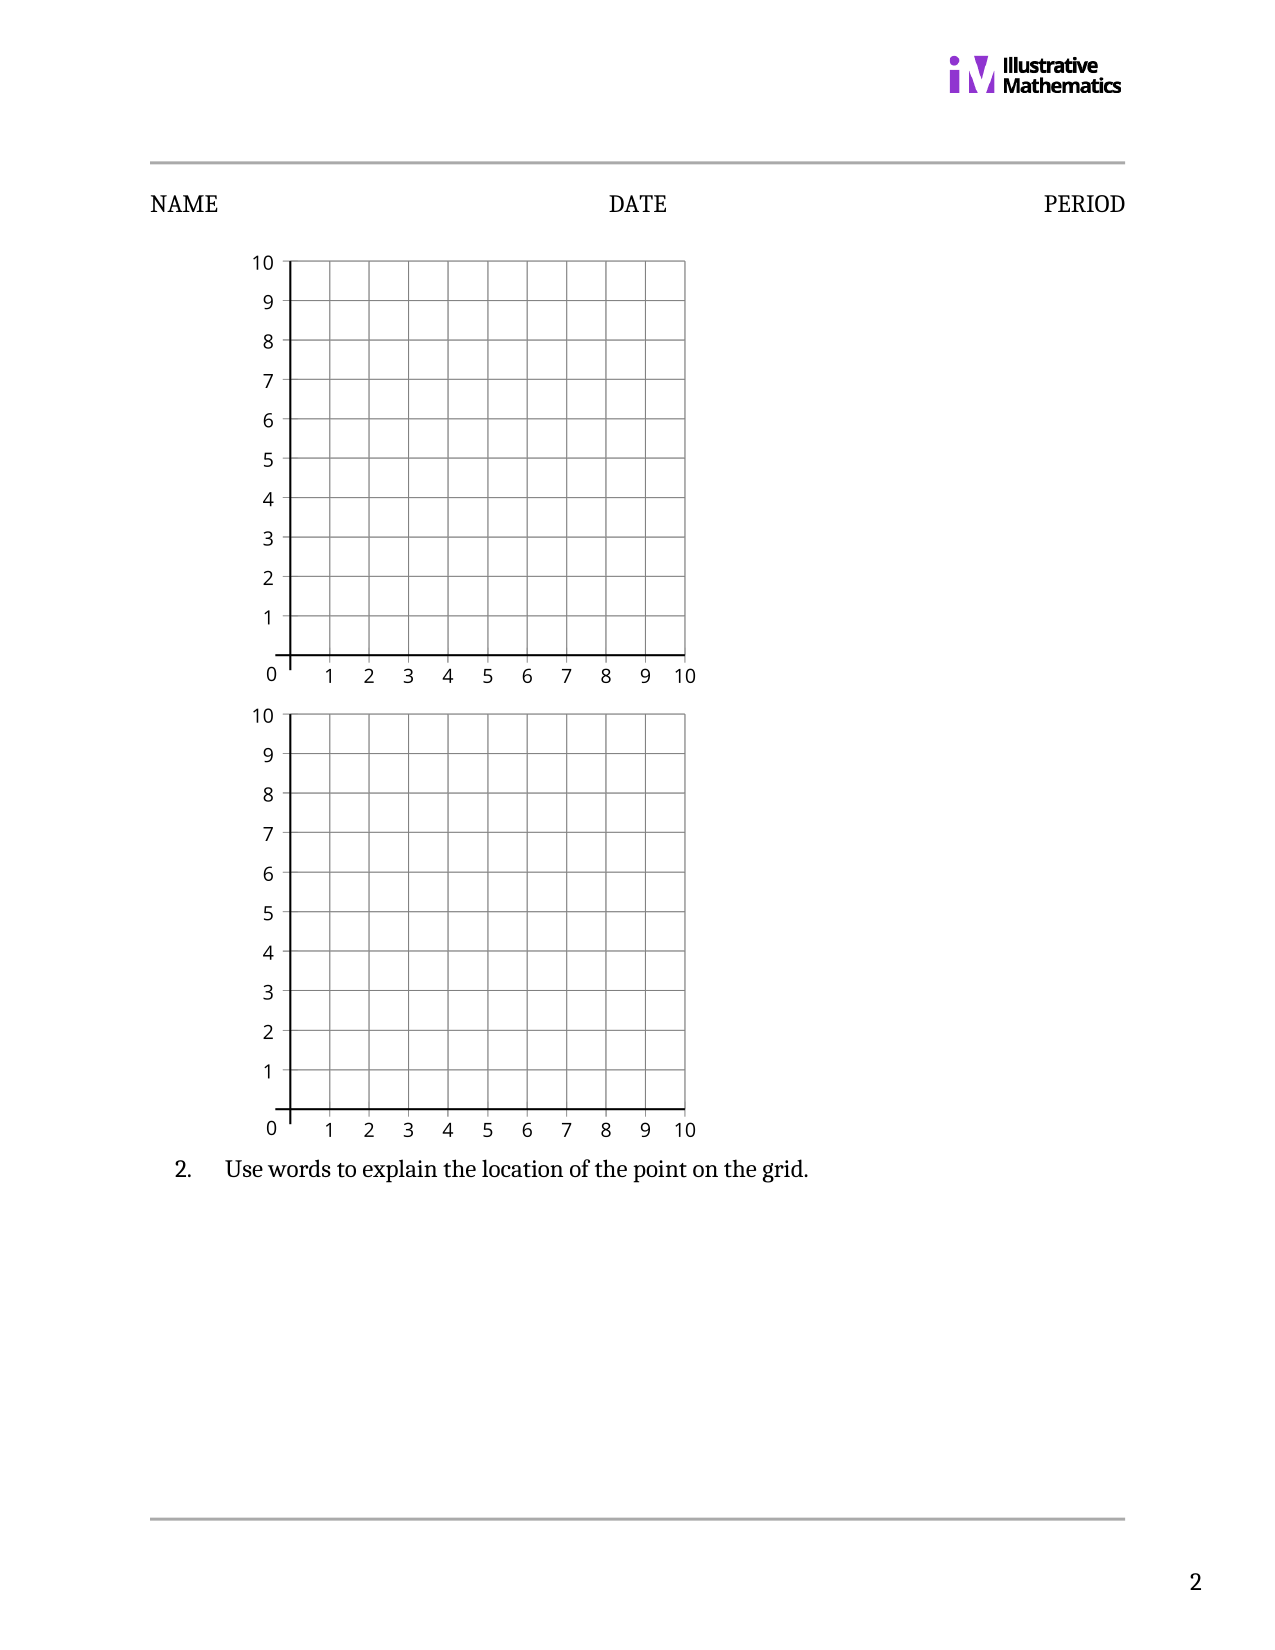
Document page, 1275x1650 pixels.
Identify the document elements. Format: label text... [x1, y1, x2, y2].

picture [949, 55, 1121, 93]
picture [243, 247, 704, 691]
list Use words to explain the location of the point on the grid. [175, 1154, 1125, 1183]
picture [243, 701, 704, 1145]
